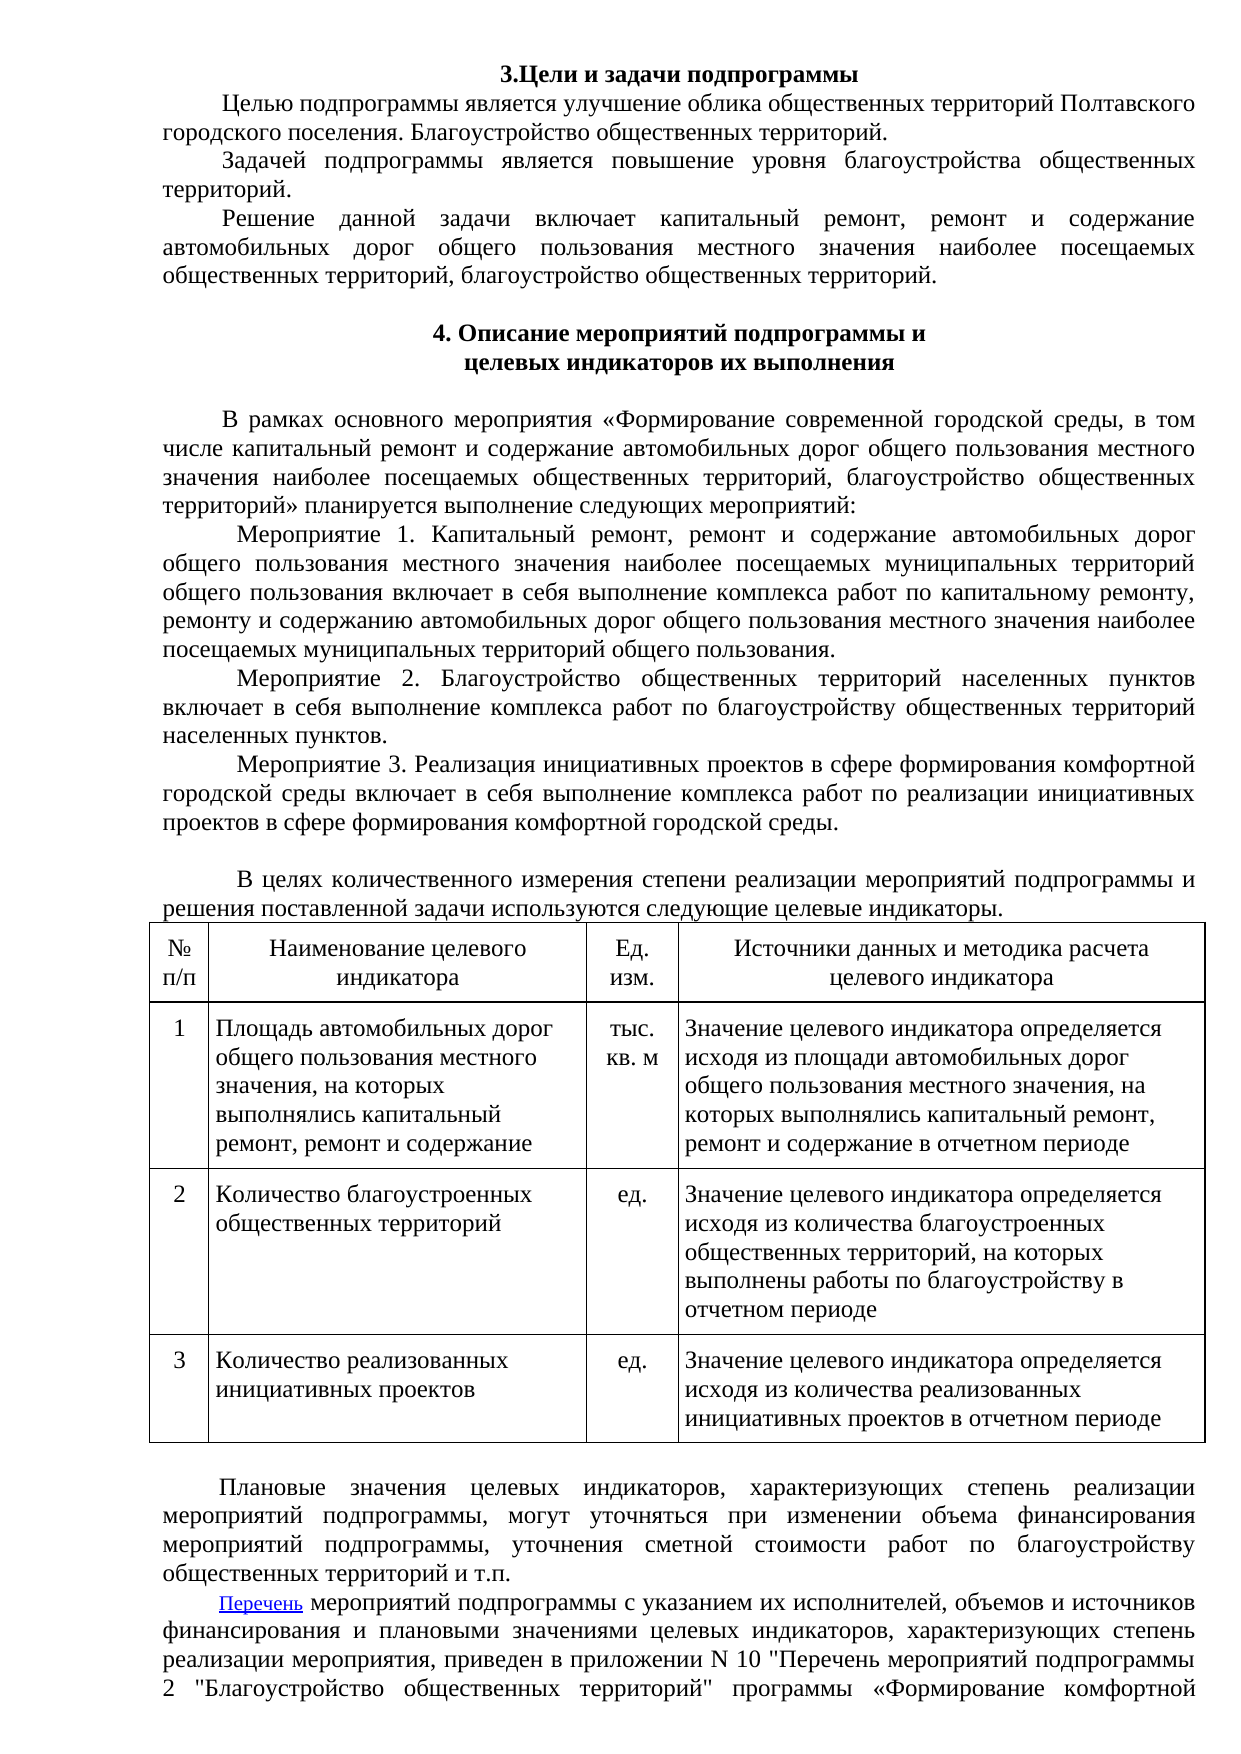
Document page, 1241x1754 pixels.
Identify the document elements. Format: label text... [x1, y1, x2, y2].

table_cell ед. [587, 1169, 678, 1333]
text Мероприятие 1. Капитальный ремонт, ремонт и содержание автомобильных дорог общего пользования местного значения наиболее посещаемых муниципальных территорий общего пользования включает в себя выполнение комплекса работ по капитальному ремонту, ремонту и содержанию автомобильных дорог общего пользования местного значения наиболее посещаемых муниципальных территорий общего пользования. [162, 519, 1196, 663]
text В рамках основного мероприятия «Формирование современной городской среды, в том числе капитальный ремонт и содержание автомобильных дорог общего пользования местного значения наиболее посещаемых общественных территорий, благоустройство общественных территорий» планируется выполнение следующих мероприятий: [162, 404, 1196, 519]
text 4. Описание мероприятий подпрограммы и [162, 318, 1196, 347]
table_cell Значение целевого индикатора определяется исходя из площади автомобильных дорог общего пользования местного значения, на которых выполнялись капитальный ремонт, ремонт и содержание в отчетном периоде [679, 1003, 1204, 1167]
text Целью подпрограммы является улучшение облика общественных территорий Полтавского городского поселения. Благоустройство общественных территорий. [162, 88, 1196, 145]
table_cell 3 [150, 1335, 208, 1442]
table_header Наименование целевого индикатора [209, 923, 586, 1001]
text Мероприятие 3. Реализация инициативных проектов в сфере формирования комфортной городской среды включает в себя выполнение комплекса работ по реализации инициативных проектов в сфере формирования комфортной городской среды. [162, 749, 1196, 835]
table_cell Значение целевого индикатора определяется исходя из количества благоустроенных общественных территорий, на которых выполнены работы по благоустройству в отчетном периоде [679, 1169, 1204, 1333]
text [162, 1587, 1196, 1702]
text В целях количественного измерения степени реализации мероприятий подпрограммы и решения поставленной задачи используются следующие целевые индикаторы. [162, 864, 1196, 922]
table_cell ед. [587, 1335, 678, 1442]
table_cell Площадь автомобильных дорог общего пользования местного значения, на которых выполнялись капитальный ремонт, ремонт и содержание [209, 1003, 586, 1167]
table_cell Количество реализованных инициативных проектов [209, 1335, 586, 1442]
table_cell 2 [150, 1169, 208, 1333]
text Плановые значения целевых индикаторов, характеризующих степень реализации мероприятий подпрограммы, могут уточняться при изменении объема финансирования мероприятий подпрограммы, уточнения сметной стоимости работ по благоустройству общественных территорий и т.п. [162, 1472, 1196, 1587]
text Мероприятие 2. Благоустройство общественных территорий населенных пунктов включает в себя выполнение комплекса работ по благоустройству общественных территорий населенных пунктов. [162, 663, 1196, 749]
table_cell Значение целевого индикатора определяется исходя из количества реализованных инициативных проектов в отчетном периоде [679, 1335, 1204, 1442]
table_header № п/п [150, 923, 208, 1001]
table_cell Количество благоустроенных общественных территорий [209, 1169, 586, 1333]
table_header Ед. изм. [587, 923, 678, 1001]
text Задачей подпрограммы является повышение уровня благоустройства общественных территорий. [162, 145, 1196, 203]
text 3.Цели и задачи подпрограммы [162, 59, 1196, 88]
table_header Источники данных и методика расчета целевого индикатора [679, 923, 1204, 1001]
text Решение данной задачи включает капитальный ремонт, ремонт и содержание автомобильных дорог общего пользования местного значения наиболее посещаемых общественных территорий, благоустройство общественных территорий. [162, 203, 1196, 289]
table_cell 1 [150, 1003, 208, 1167]
text целевых индикаторов их выполнения [162, 347, 1196, 375]
table_cell тыс. кв. м [587, 1003, 678, 1167]
